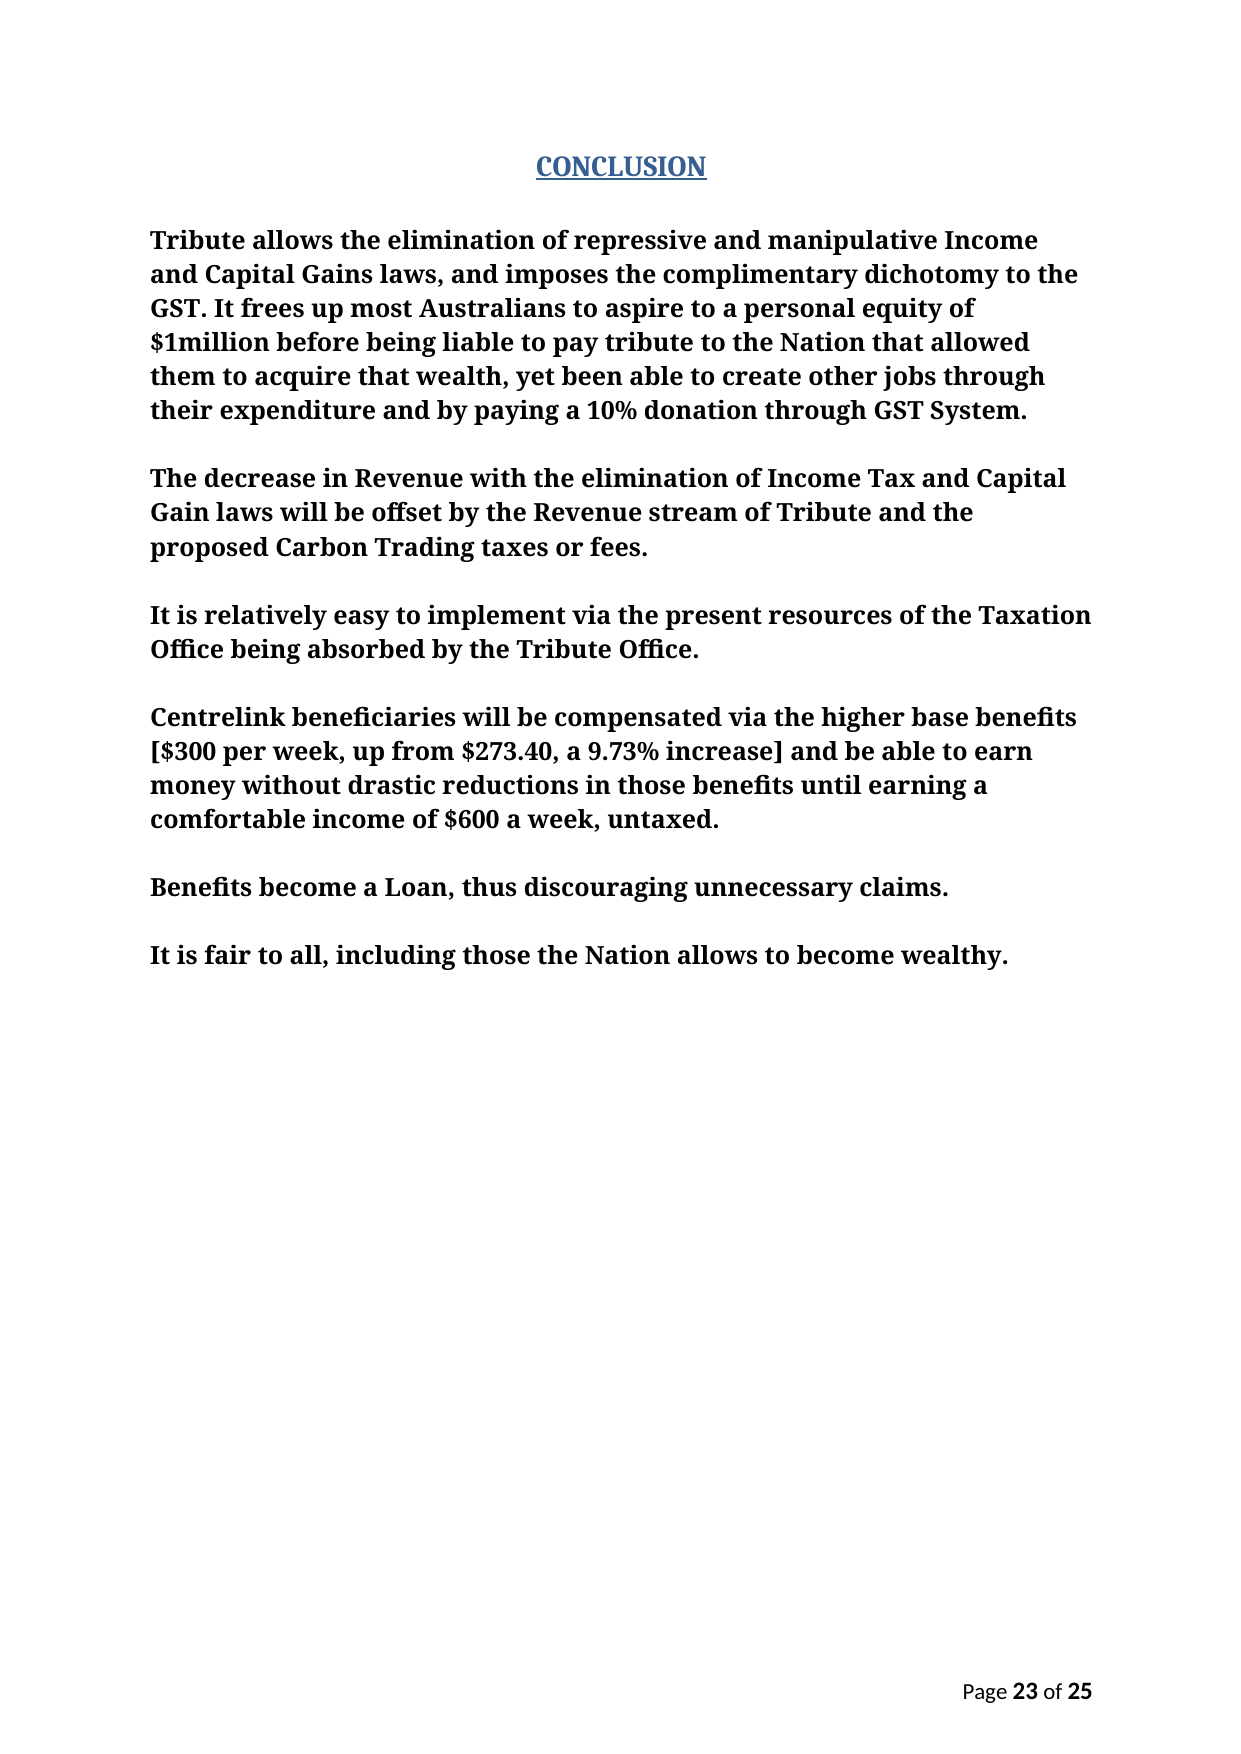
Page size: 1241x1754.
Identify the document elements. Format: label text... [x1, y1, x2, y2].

text Benefits become a Loan, thus discouraging unnecessary claims. [150, 870, 1092, 904]
subtitle CONCLUSION [150, 150, 1092, 183]
text It is fair to all, including those the Nation allows to become wealthy. [150, 938, 1092, 972]
text The decrease in Revenue with the elimination of Income Tax and Capital Gain laws will be offset by the Revenue stream of Tribute and the proposed Carbon Trading taxes or fees. [150, 461, 1092, 563]
text Centrelink beneficiaries will be compensated via the higher base benefits [$300 per week, up from $273.40, a 9.73% increase] and be able to earn money without drastic reductions in those benefits until earning a comfortable income of $600 a week, untaxed. [150, 699, 1092, 836]
text It is relatively easy to implement via the present resources of the Taxation Office being absorbed by the Tribute Office. [150, 597, 1092, 665]
text Tribute allows the elimination of repressive and manipulative Income and Capital Gains laws, and imposes the complimentary dichotomy to the GST. It frees up most Australians to aspire to a personal equity of $1million before being liable to pay tribute to the Nation that allowed them to acquire that wealth, yet been able to create other jobs through their expenditure and by paying a 10% donation through GST System. [150, 223, 1092, 427]
